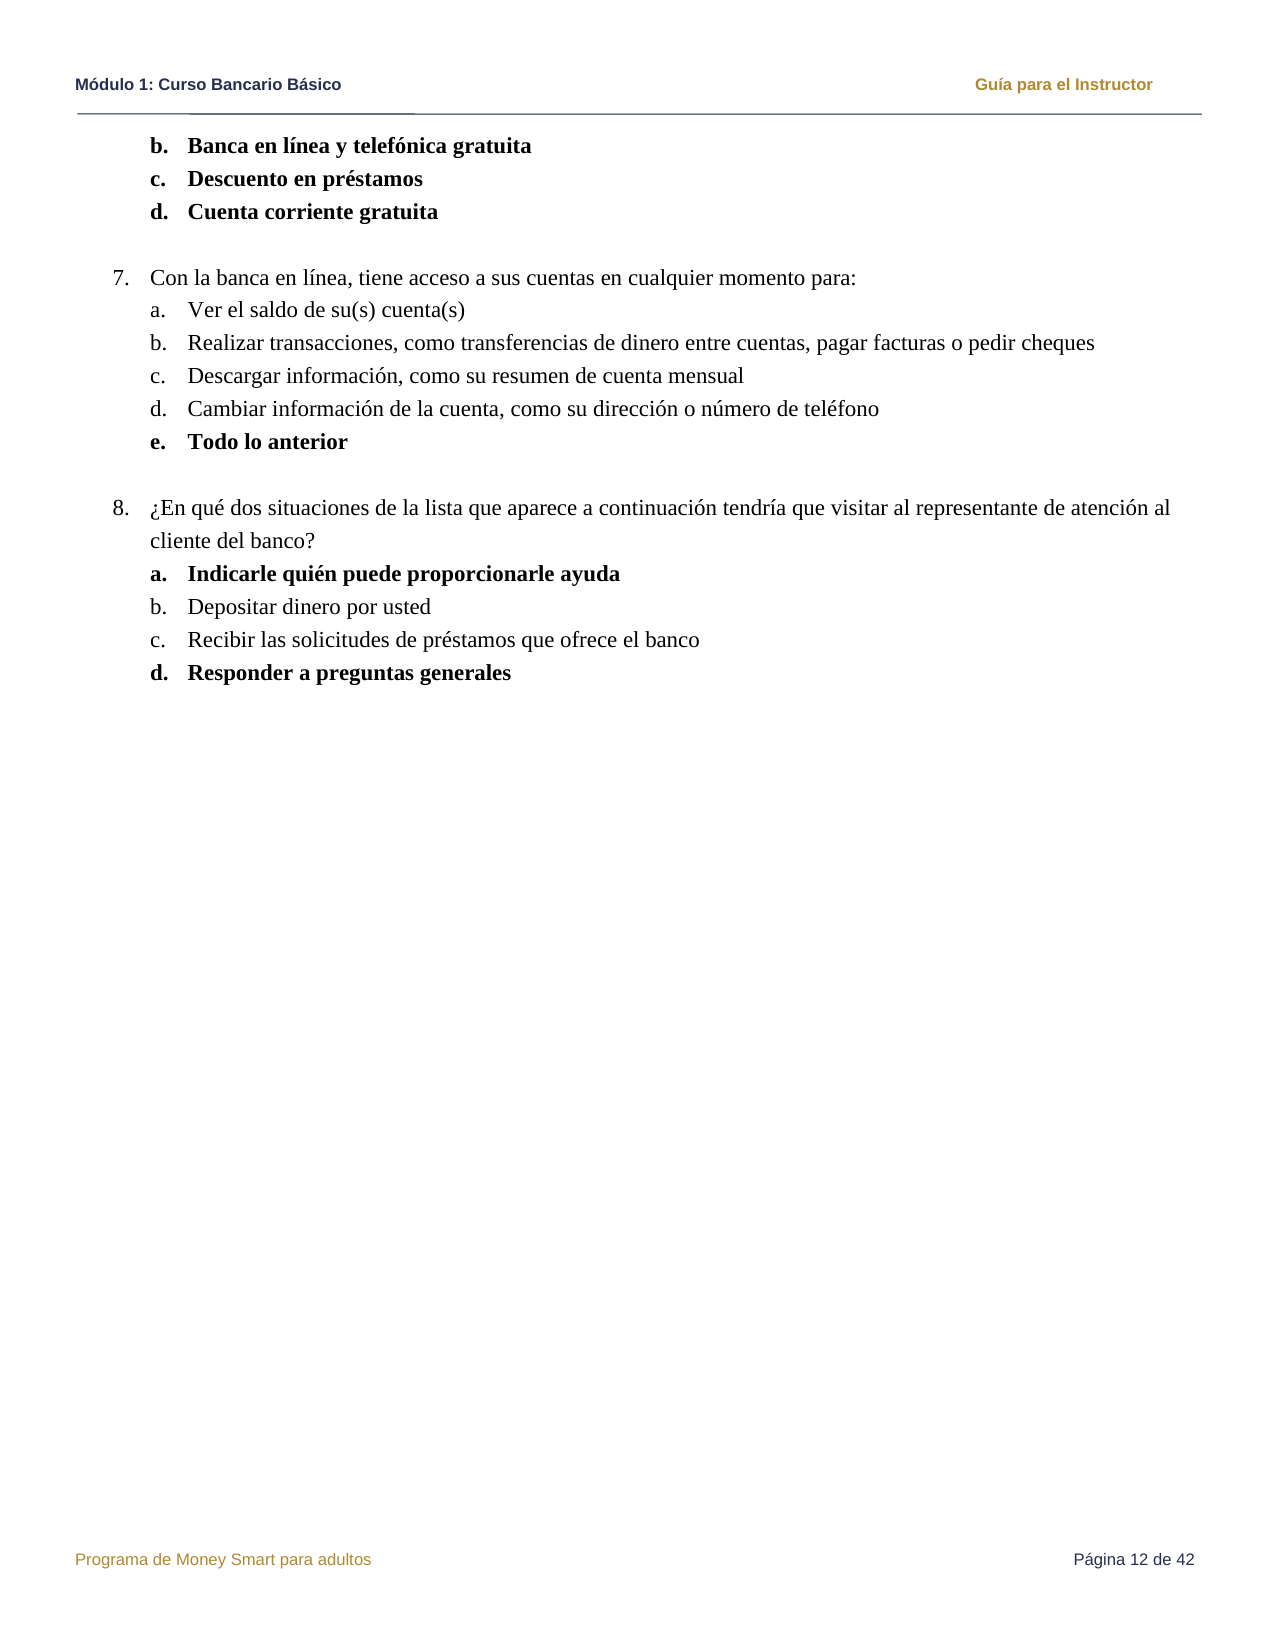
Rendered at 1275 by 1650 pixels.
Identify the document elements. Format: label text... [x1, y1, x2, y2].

list Con la banca en línea, tiene acceso a sus cuentas en cualquier momento para: [112, 263, 1200, 290]
list Banca en línea y telefónica gratuita [150, 132, 1200, 158]
list Responder a preguntas generales [150, 658, 1200, 685]
list ¿En qué dos situaciones de la lista que aparece a continuación tendría que visitar al representante de atención al cliente del banco? [112, 494, 1200, 553]
list Depositar dinero por usted [150, 593, 1200, 619]
list Cambiar información de la cuenta, como su dirección o número de teléfono [150, 395, 1200, 422]
list Realizar transacciones, como transferencias de dinero entre cuentas, pagar facturas o pedir cheques [150, 329, 1200, 356]
list Descargar información, como su resumen de cuenta mensual [150, 362, 1200, 389]
list Descuento en préstamos [150, 165, 1200, 191]
list Ver el saldo de su(s) cuenta(s) [150, 296, 1200, 323]
list Indicarle quién puede proporcionarle ayuda [150, 560, 1200, 586]
list Recibir las solicitudes de préstamos que ofrece el banco [150, 626, 1200, 652]
list Cuenta corriente gratuita [150, 198, 1200, 224]
list Todo lo anterior [150, 428, 1200, 454]
